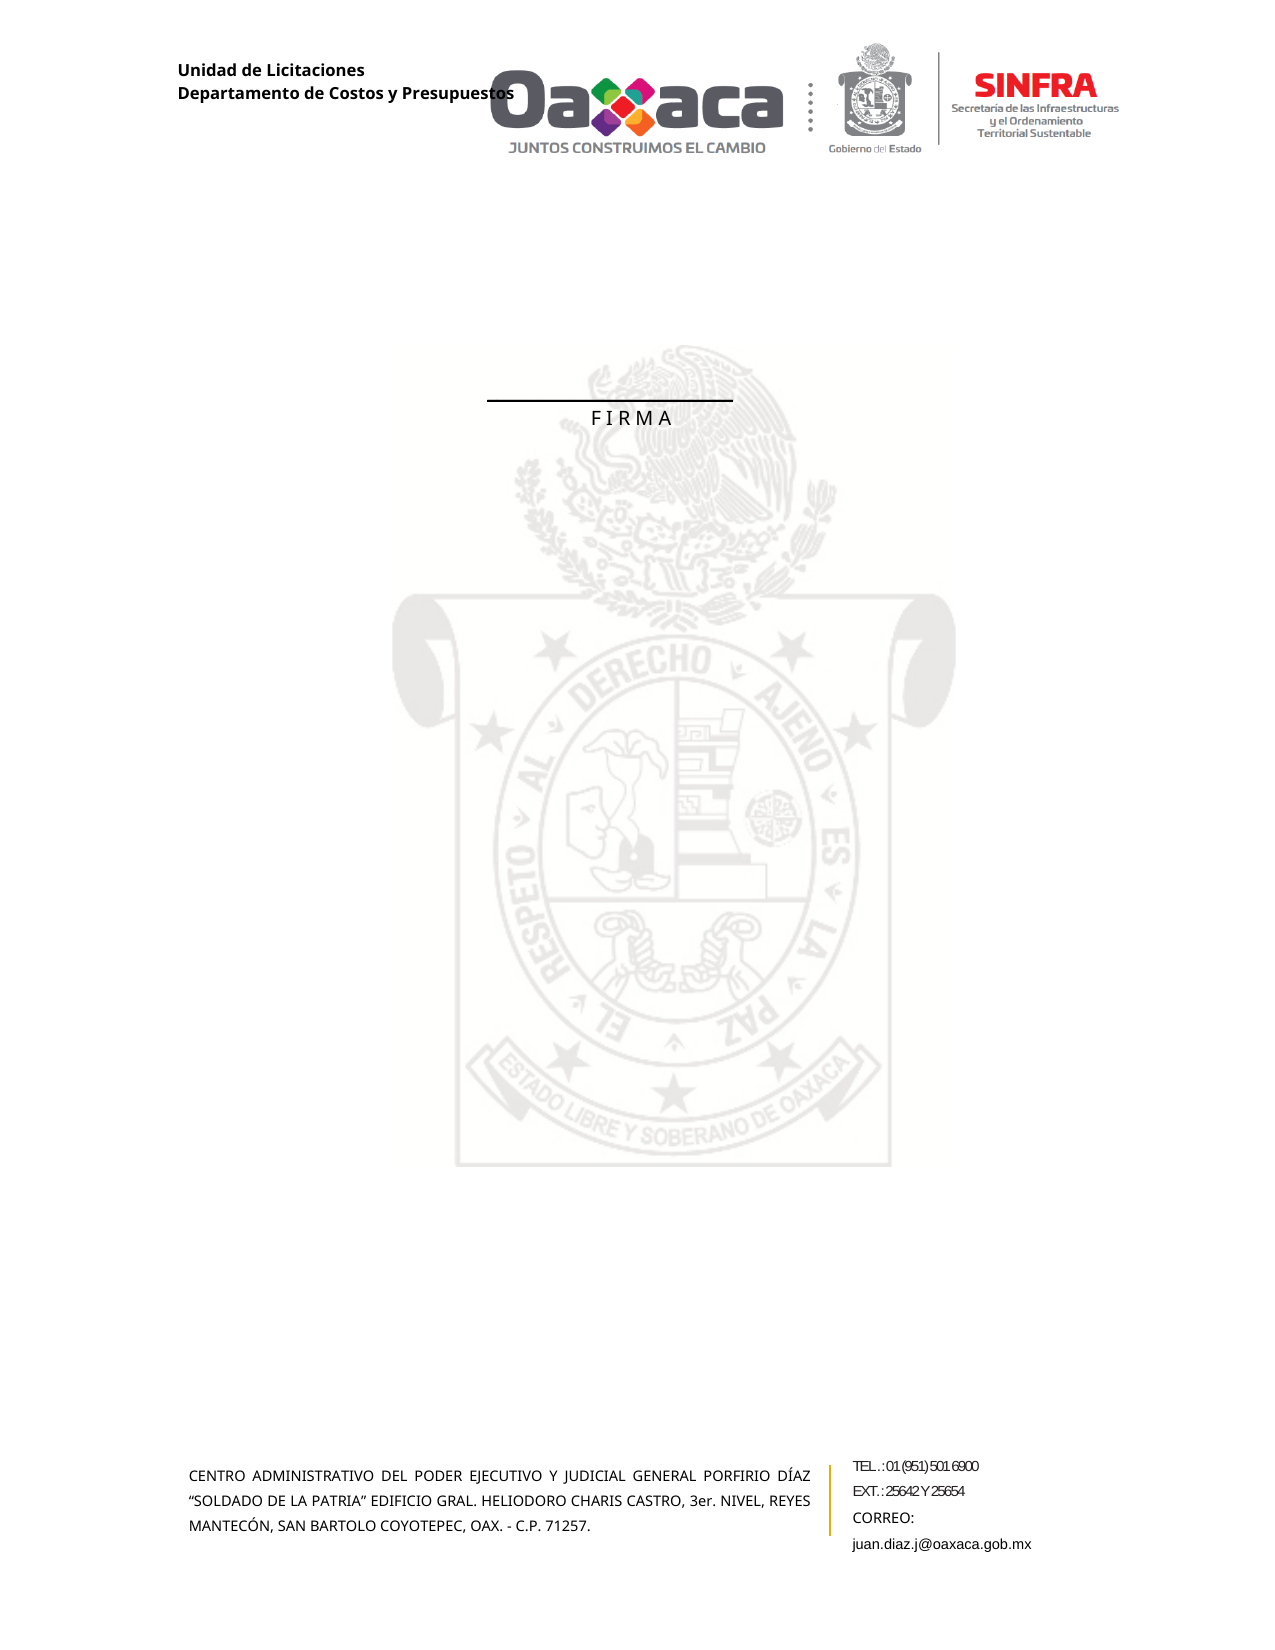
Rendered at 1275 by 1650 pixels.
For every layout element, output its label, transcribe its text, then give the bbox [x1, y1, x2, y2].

picture [391, 345, 956, 1167]
text F I R M A [522, 404, 1098, 431]
text ____________________________ [487, 377, 1098, 404]
picture [449, 34, 1152, 163]
